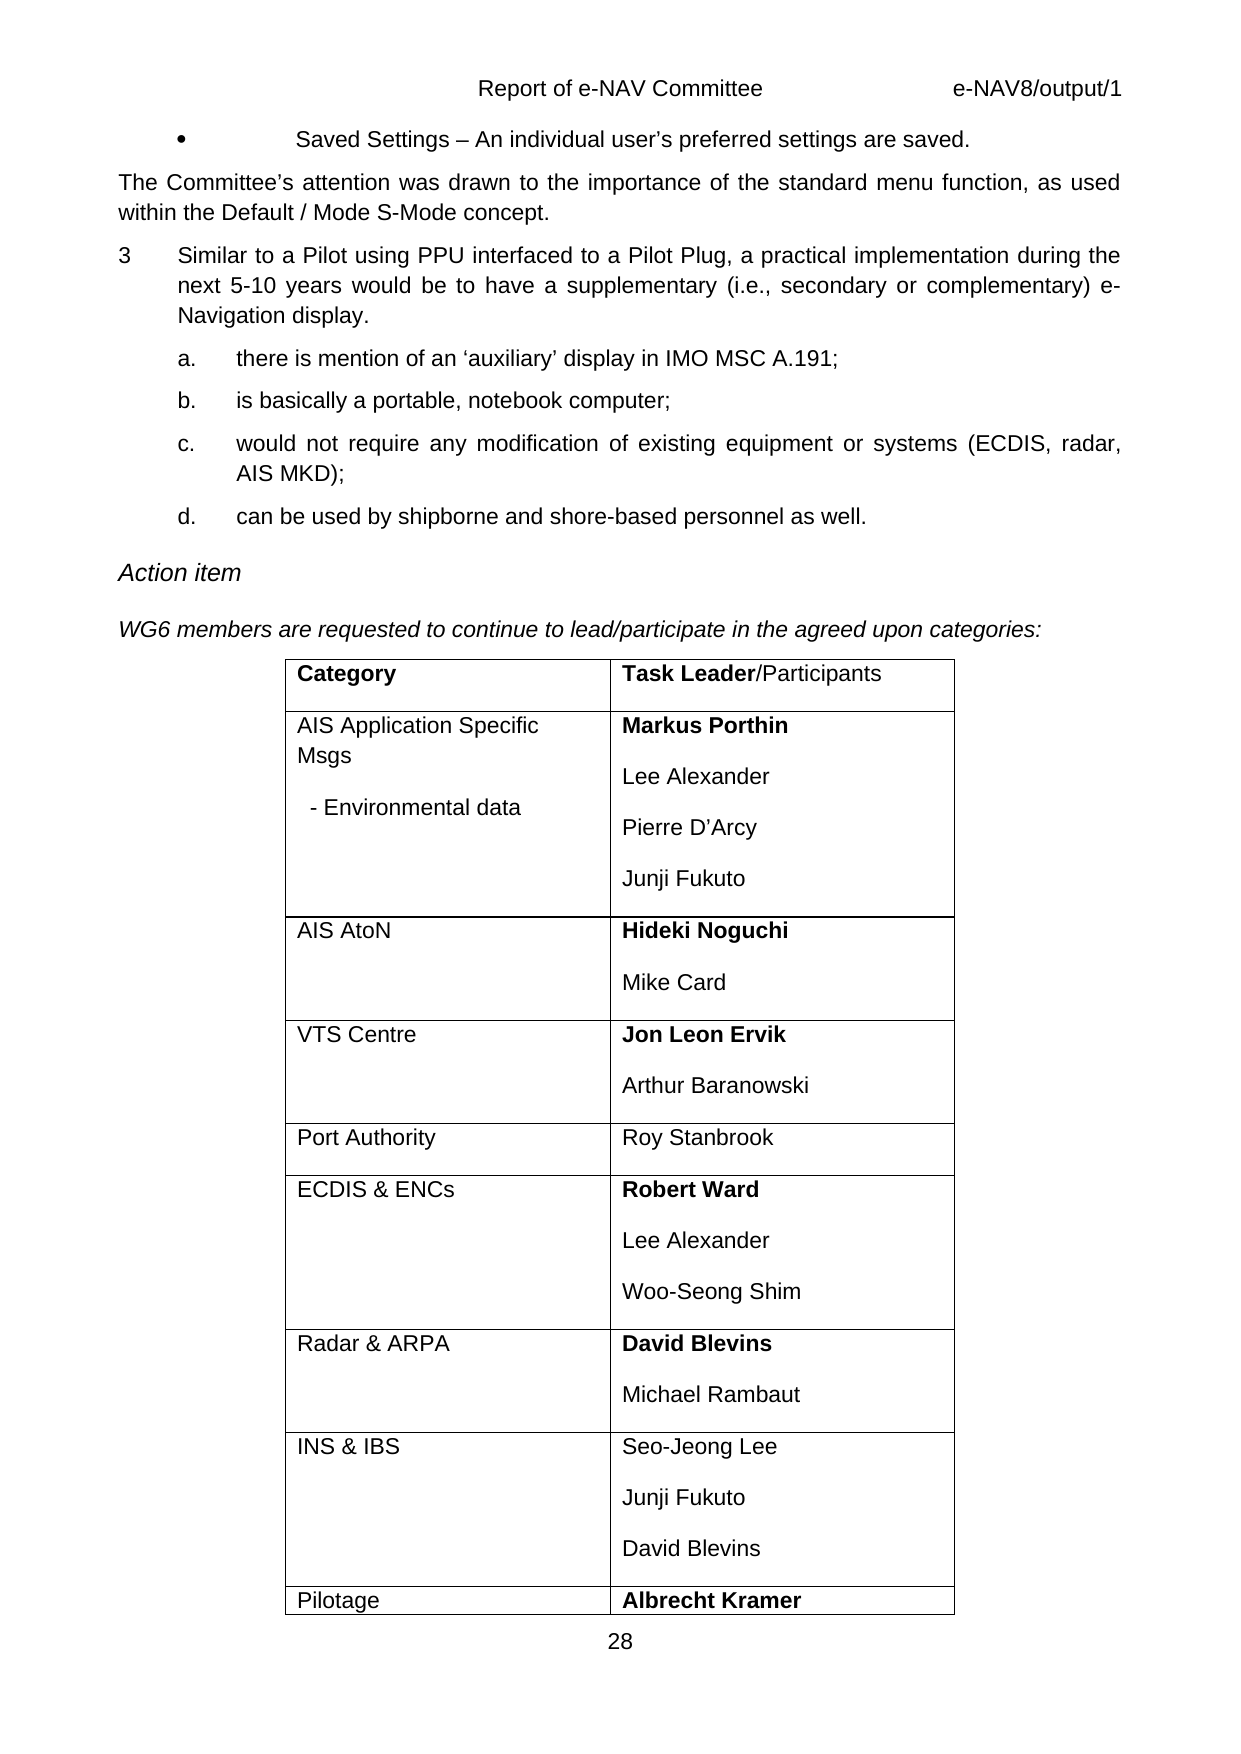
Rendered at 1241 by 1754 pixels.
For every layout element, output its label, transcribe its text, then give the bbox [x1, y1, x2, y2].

table_cell Roy Stanbrook [611, 1124, 954, 1175]
table_cell Jon Leon Ervik Arthur Baranowski [611, 1021, 954, 1123]
table_cell Seo-Jeong Lee Junji Fukuto David Blevins [611, 1433, 954, 1586]
table_cell INS & IBS [286, 1433, 610, 1586]
table_header Task Leader/Participants [611, 660, 954, 711]
text WG6 members are requested to continue to lead/participate in the agreed upon categories: [118, 616, 1122, 643]
table_cell Port Authority [286, 1124, 610, 1175]
table_cell David Blevins Michael Rambaut [611, 1330, 954, 1432]
table_cell Markus Porthin Lee Alexander Pierre D’Arcy Junji Fukuto [611, 712, 954, 916]
list Similar to a Pilot using PPU interfaced to a Pilot Plug, a practical implementation during the next 5-10 years would be to have a supplementary (i.e., secondary or complementary) e-Navigation display. [118, 242, 1122, 328]
text The Committee’s attention was drawn to the importance of the standard menu function, as used within the Default / Mode S-Mode concept. [118, 169, 1122, 225]
table_cell VTS Centre [286, 1021, 610, 1123]
table_cell AIS Application Specific Msgs - Environmental data [286, 712, 610, 916]
table_cell Radar & ARPA [286, 1330, 610, 1432]
table_cell ECDIS & ENCs [286, 1176, 610, 1329]
text Saved Settings – An individual user’s preferred settings are saved. [177, 126, 1122, 152]
text Action item [118, 558, 1122, 587]
table_cell Pilotage [286, 1587, 610, 1613]
list there is mention of an ‘auxiliary’ display in IMO MSC A.191; [177, 345, 1122, 371]
list is basically a portable, notebook computer; [177, 387, 1122, 414]
list can be used by shipborne and shore-based personnel as well. [177, 503, 1122, 529]
table_cell Robert Ward Lee Alexander Woo-Seong Shim [611, 1176, 954, 1329]
table_cell Hideki Noguchi Mike Card [611, 918, 954, 1019]
list would not require any modification of existing equipment or systems (ECDIS, radar, AIS MKD); [177, 430, 1122, 487]
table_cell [611, 1587, 954, 1613]
table_header Category [286, 660, 610, 711]
table_cell AIS AtoN [286, 918, 610, 1019]
